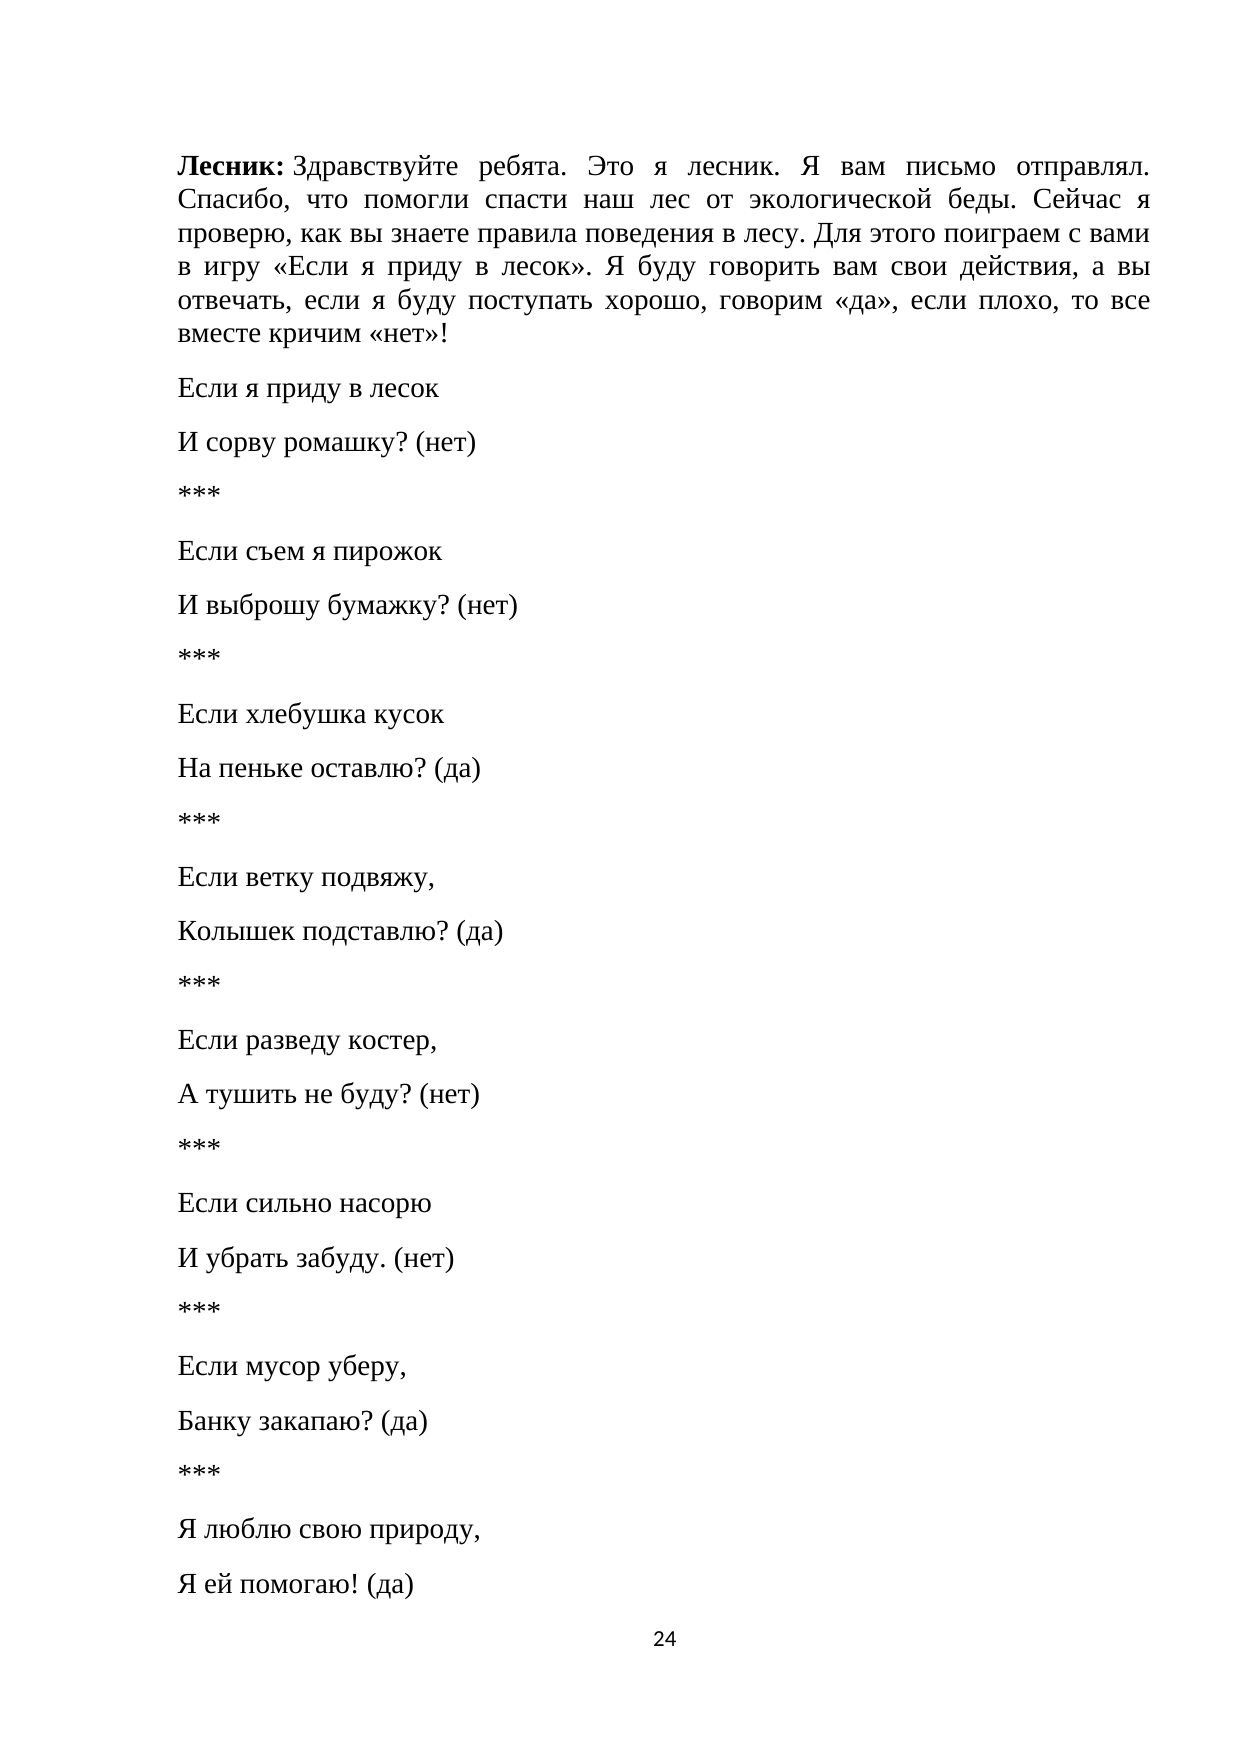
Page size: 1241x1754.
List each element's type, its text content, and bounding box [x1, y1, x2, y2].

text *** [177, 968, 1152, 1001]
text И убрать забуду. (нет) [177, 1240, 1152, 1273]
text Я люблю свою природу, [177, 1512, 1152, 1545]
text Если я приду в лесок [177, 370, 1152, 403]
text А тушить не буду? (нет) [177, 1077, 1152, 1110]
text Лесник: Здравствуйте ребята. Это я лесник. Я вам письмо отправлял. Спасибо, что помогли спасти наш лес от экологической беды. Сейчас я проверю, как вы знаете правила поведения в лесу. Для этого поиграем с вами в игру «Если я приду в лесок». Я буду говорить вам свои действия, а вы отвечать, если я буду поступать хорошо, говорим «да», если плохо, то все вместе кричим «нет»! [177, 148, 1152, 349]
text Я ей помогаю! (да) [177, 1566, 1152, 1599]
text Банку закапаю? (да) [177, 1403, 1152, 1436]
text Колышек подставлю? (да) [177, 913, 1152, 947]
text Если сильно насорю [177, 1185, 1152, 1219]
text Если съем я пирожок [177, 533, 1152, 566]
text Если хлебушка кусок [177, 696, 1152, 729]
text И выброшу бумажку? (нет) [177, 587, 1152, 621]
text *** [177, 1457, 1152, 1491]
text Если разведу костер, [177, 1022, 1152, 1056]
text *** [177, 1131, 1152, 1164]
text *** [177, 805, 1152, 838]
text На пеньке оставлю? (да) [177, 750, 1152, 784]
text *** [177, 1294, 1152, 1328]
text *** [177, 478, 1152, 512]
text *** [177, 642, 1152, 675]
text И сорву ромашку? (нет) [177, 424, 1152, 458]
text Если ветку подвяжу, [177, 859, 1152, 893]
text Если мусор уберу, [177, 1348, 1152, 1382]
